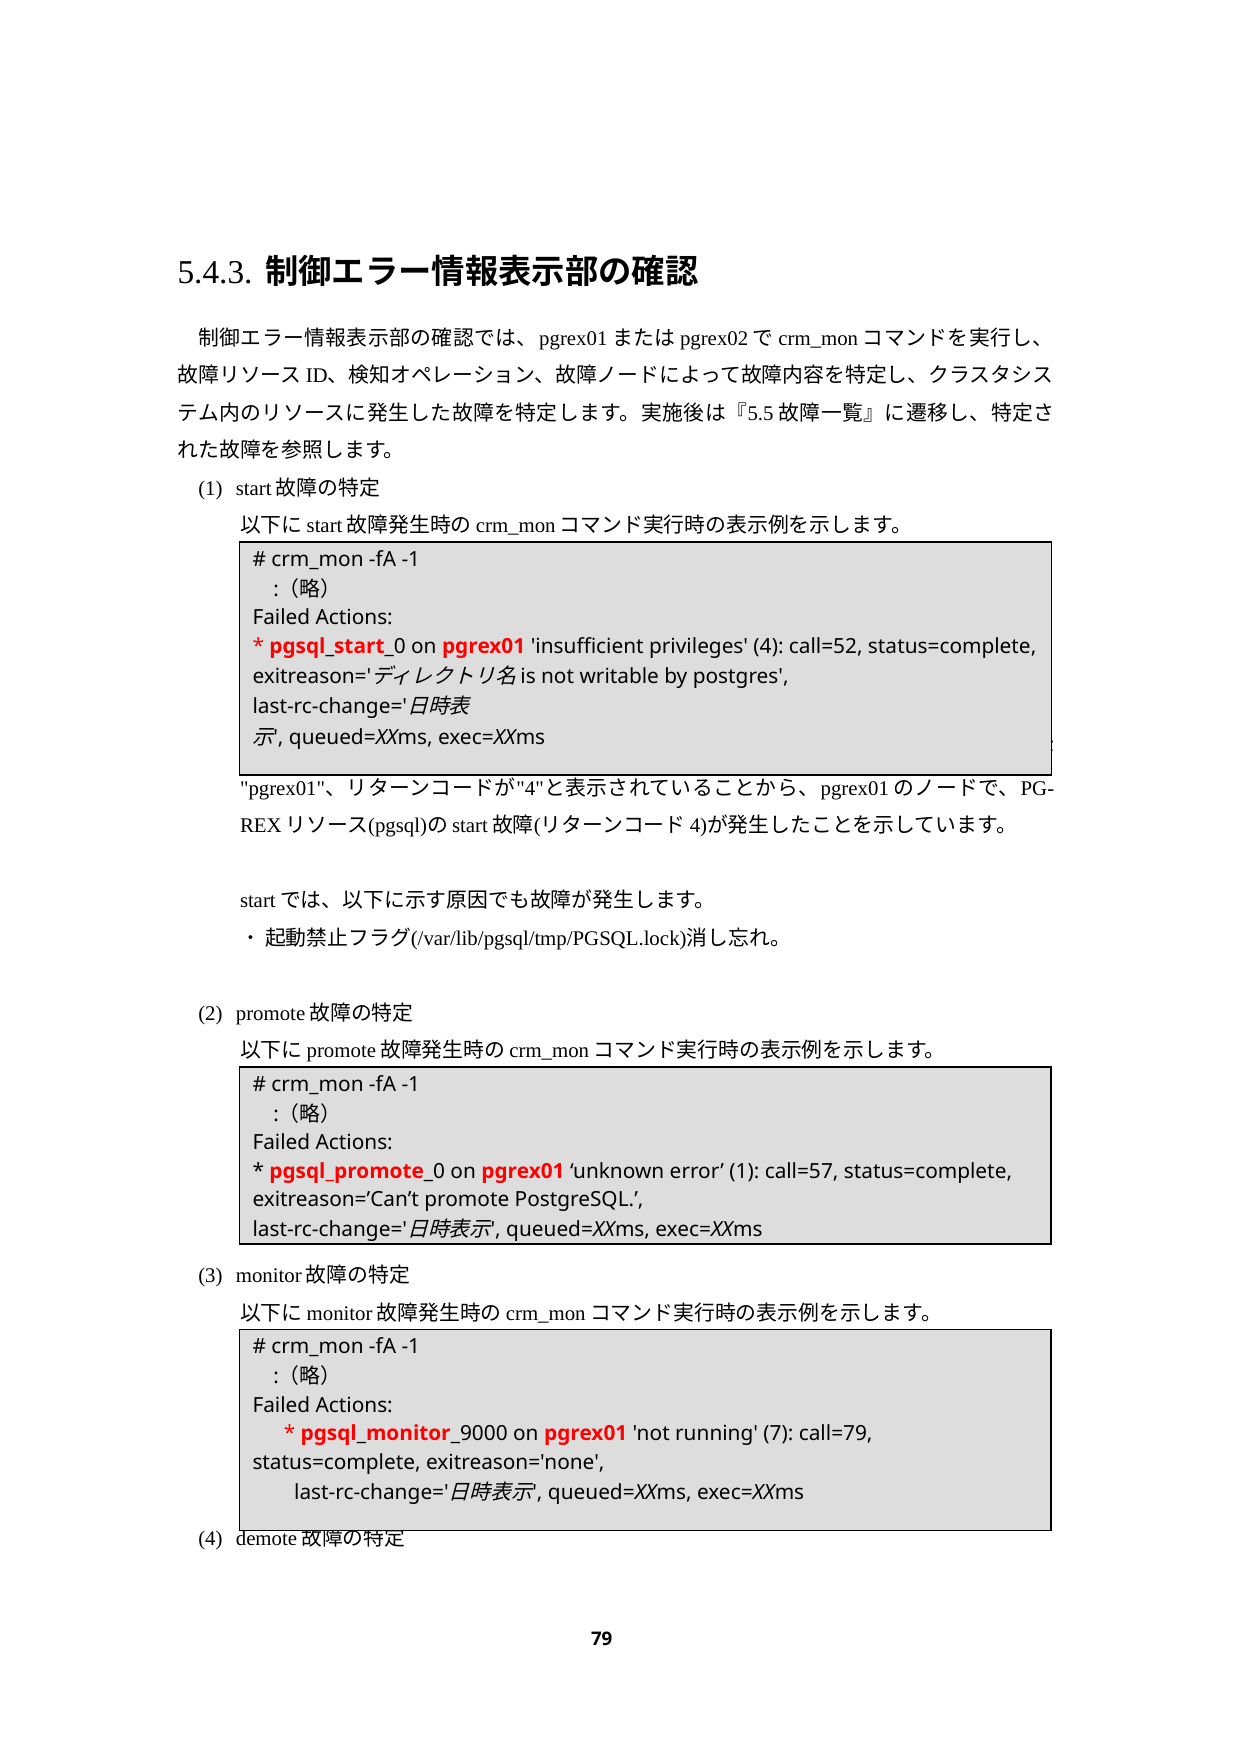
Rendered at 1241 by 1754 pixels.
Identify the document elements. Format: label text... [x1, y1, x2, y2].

text 制御エラー情報表示部の確認では、pgrex01またはpgrex02でcrm_monコマンドを実行し、故障リソースID、検知オペレーション、故障ノードによって故障内容を特定し、クラスタシステム内のリソースに発生した故障を特定します。実施後は『5.5 故障一覧』に遷移し、特定された故障を参照します。 [177, 317, 1054, 467]
text startでは、以下に示す原因でも故障が発生します。 [240, 880, 1054, 917]
list promote故障の特定 [198, 992, 1054, 1030]
list start故障の特定 [198, 467, 1054, 505]
text 以下にstart故障発生時のcrm_monコマンド実行時の表示例を示します。 [240, 505, 1054, 542]
list monitor故障の特定 [198, 1255, 1054, 1292]
text 以下にpromote故障発生時のcrm_monコマンド実行時の表示例を示します。 [240, 1030, 1054, 1067]
text 上記の例では、故障リソースIDが"pgsql"、検知オペレーションが"start"、故障ノードが"pgrex01"、リターンコードが"4"と表示されていることから、pgrex01のノードで、PG-REXリソース(pgsql)のstart故障(リターンコード4)が発生したことを示しています。 [240, 730, 1054, 842]
text 以下にmonitor故障発生時のcrm_monコマンド実行時の表示例を示します。 [240, 1292, 1054, 1330]
list 起動禁止フラグ(/var/lib/pgsql/tmp/PGSQL.lock)消し忘れ。 [240, 917, 1054, 955]
list demote故障の特定 [198, 1517, 1054, 1555]
subtitle 制御エラー情報表示部の確認 [177, 232, 1063, 307]
